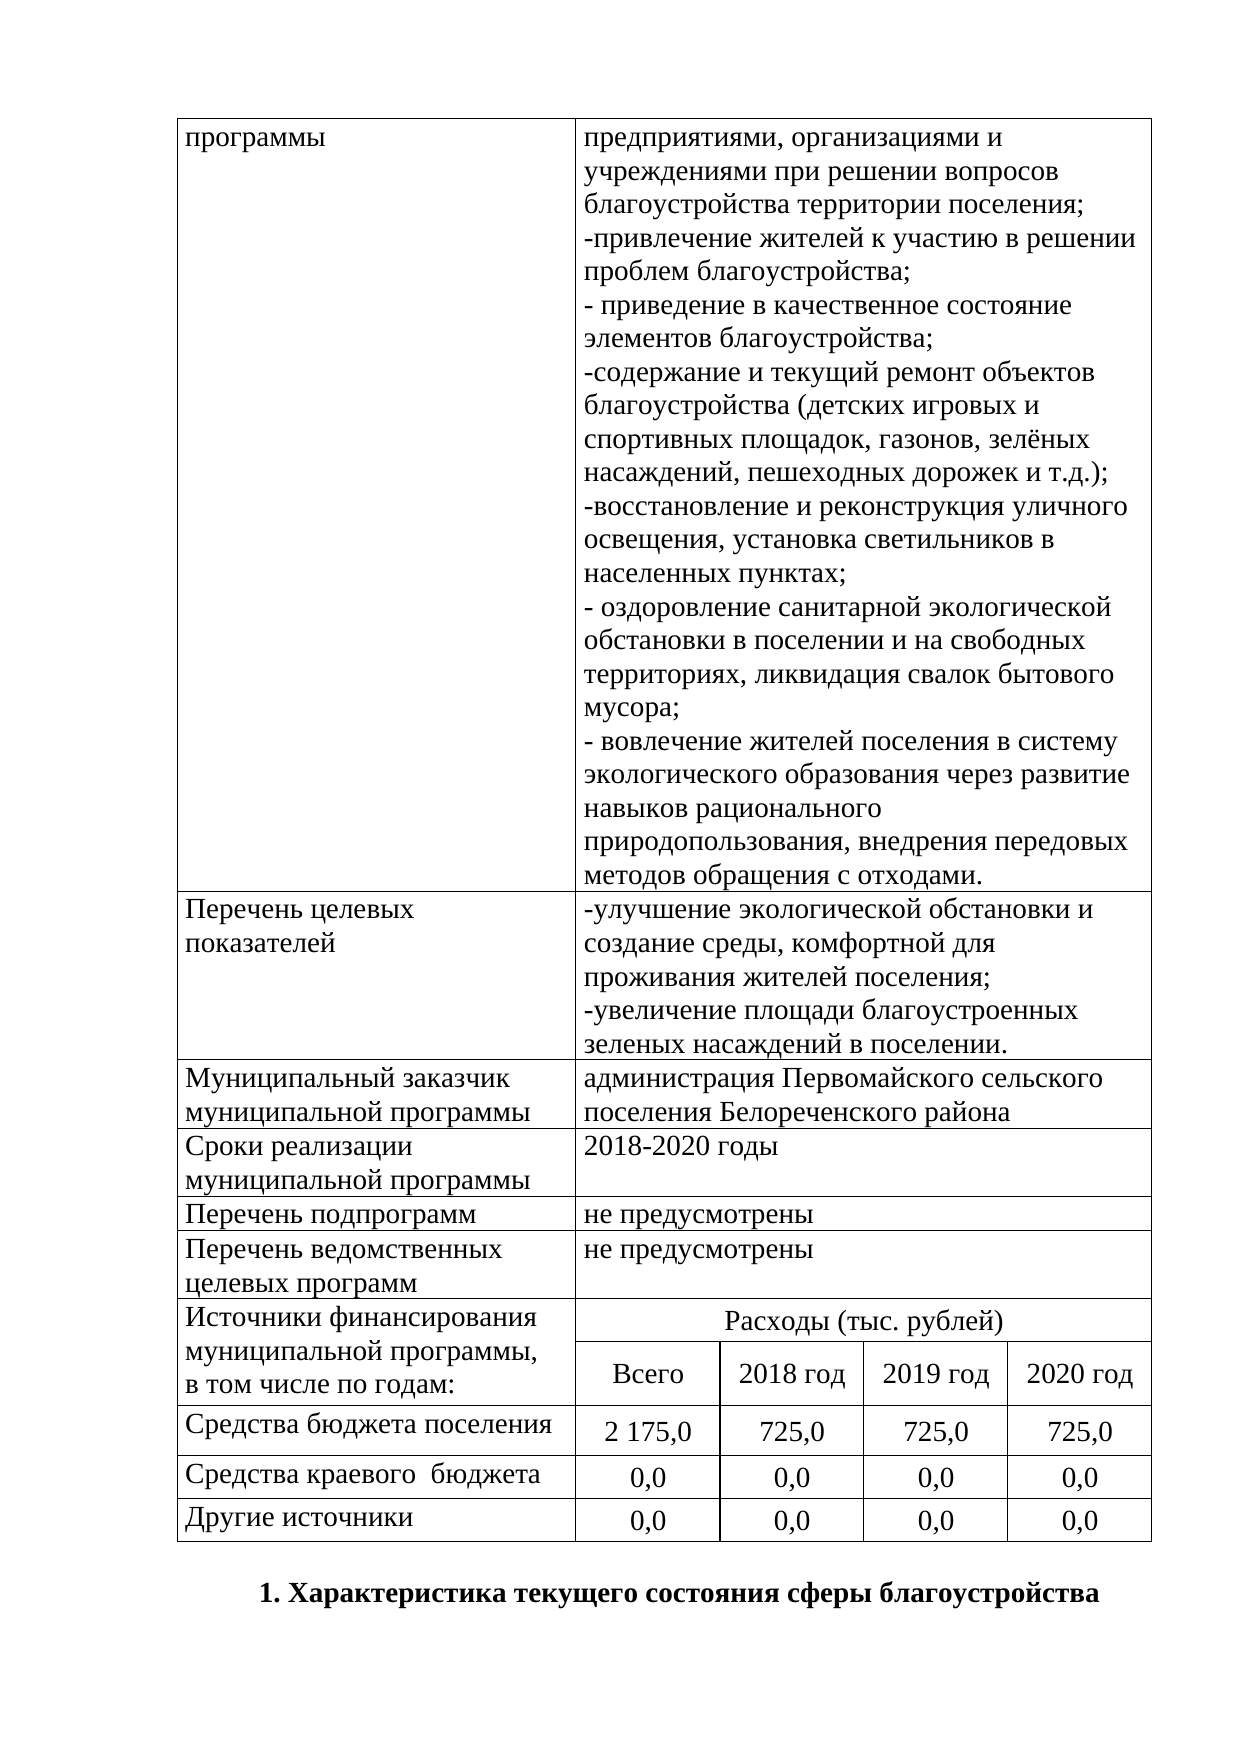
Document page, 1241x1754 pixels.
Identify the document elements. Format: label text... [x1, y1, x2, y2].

table_cell Муниципальный заказчик муниципальной программы [178, 1060, 575, 1127]
table_cell 725,0 [721, 1406, 863, 1455]
text 1. Характеристика текущего состояния сферы благоустройства [177, 1575, 1181, 1609]
table_cell администрация Первомайского сельского поселения Белореченского района [576, 1060, 1151, 1127]
table_cell 0,0 [864, 1499, 1007, 1541]
table_cell 2020 год [1008, 1342, 1151, 1405]
table_cell 0,0 [576, 1499, 719, 1541]
table_cell Перечень целевых показателей [178, 892, 575, 1059]
table_cell Средства краевого бюджета [178, 1456, 575, 1498]
table_cell Средства бюджета поселения [178, 1406, 575, 1455]
table_cell не предусмотрены [576, 1197, 1151, 1230]
table_cell 0,0 [1008, 1499, 1151, 1541]
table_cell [576, 119, 1151, 891]
table_cell 2018 год [721, 1342, 863, 1405]
table_cell -улучшение экологической обстановки и создание среды, комфортной для проживания жителей поселения; -увеличение площади благоустроенных зеленых насаждений в поселении. [576, 892, 1151, 1059]
table_cell Перечень подпрограмм [178, 1197, 575, 1230]
table_cell 0,0 [864, 1456, 1007, 1498]
table_cell 0,0 [1008, 1456, 1151, 1498]
table_cell 2 175,0 [576, 1406, 719, 1455]
table_cell 2018-2020 годы [576, 1129, 1151, 1196]
table_cell Сроки реализации муниципальной программы [178, 1129, 575, 1196]
table_cell 0,0 [721, 1499, 863, 1541]
table_cell 0,0 [576, 1456, 719, 1498]
table_cell не предусмотрены [576, 1231, 1151, 1298]
table_cell Другие источники [178, 1499, 575, 1541]
table_cell 725,0 [1008, 1406, 1151, 1455]
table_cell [178, 119, 575, 891]
table_cell Всего [576, 1342, 719, 1405]
table_cell Источники финансирования муниципальной программы, в том числе по годам: [178, 1299, 575, 1405]
table_cell 725,0 [864, 1406, 1007, 1455]
table_cell Перечень ведомственных целевых программ [178, 1231, 575, 1298]
table_cell 0,0 [721, 1456, 863, 1498]
table_cell Расходы (тыс. рублей) [576, 1299, 1151, 1341]
table_cell 2019 год [864, 1342, 1007, 1405]
